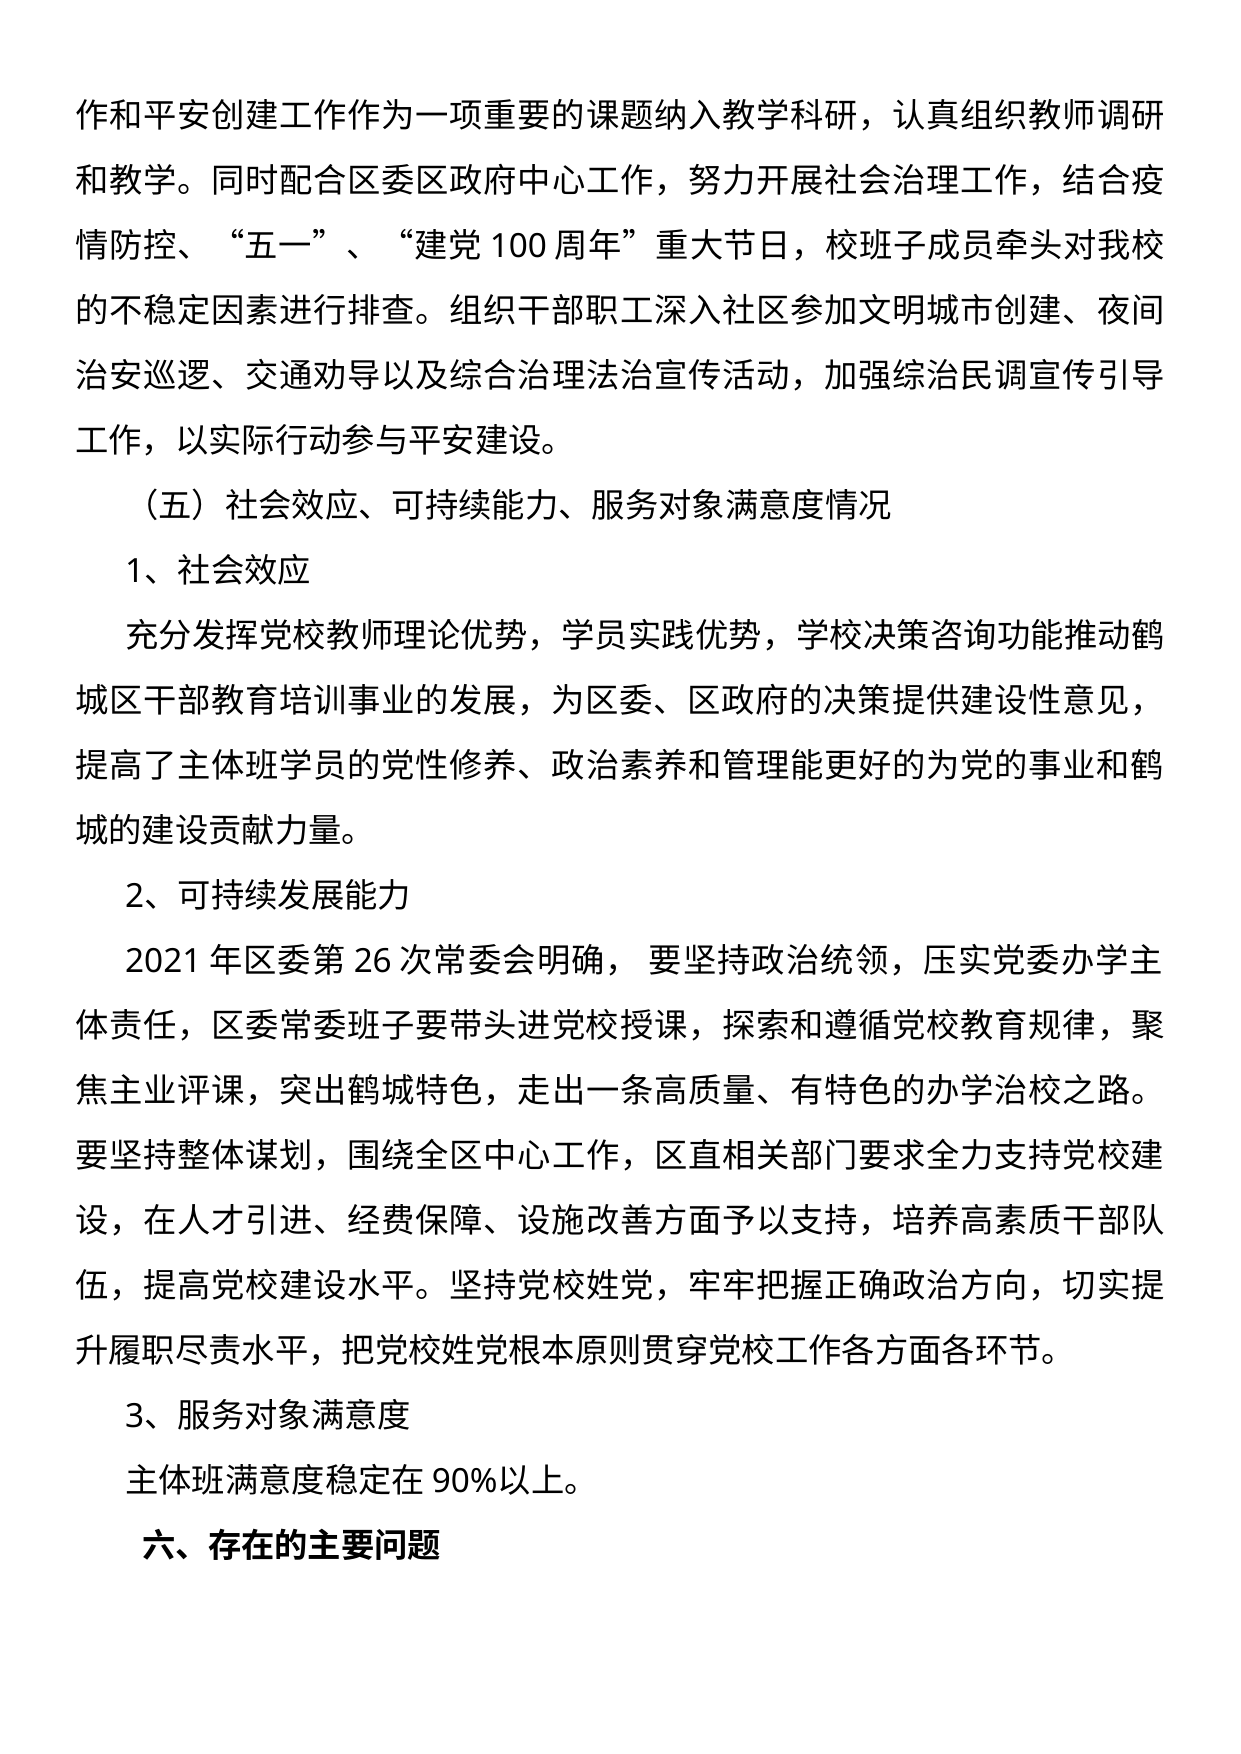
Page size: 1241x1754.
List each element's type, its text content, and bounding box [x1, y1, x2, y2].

text 2、可持续发展能力 [75, 861, 1165, 926]
text 3、服务对象满意度 [75, 1381, 1165, 1446]
text 主体班满意度稳定在90%以上。 [75, 1446, 1165, 1511]
text 2021年区委第26次常委会明确， 要坚持政治统领，压实党委办学主体责任，区委常委班子要带头进党校授课，探索和遵循党校教育规律，聚焦主业评课，突出鹤城特色，走出一条高质量、有特色的办学治校之路。要坚持整体谋划，围绕全区中心工作，区直相关部门要求全力支持党校建设，在人才引进、经费保障、设施改善方面予以支持，培养高素质干部队伍，提高党校建设水平。坚持党校姓党，牢牢把握正确政治方向，切实提升履职尽责水平，把党校姓党根本原则贯穿党校工作各方面各环节。 [75, 926, 1165, 1381]
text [75, 81, 1165, 471]
text 1、社会效应 [75, 536, 1165, 601]
text （五）社会效应、可持续能力、服务对象满意度情况 [75, 471, 1165, 536]
text 六、存在的主要问题 [75, 1511, 1165, 1576]
text 充分发挥党校教师理论优势，学员实践优势，学校决策咨询功能推动鹤城区干部教育培训事业的发展，为区委、区政府的决策提供建设性意见，提高了主体班学员的党性修养、政治素养和管理能更好的为党的事业和鹤城的建设贡献力量。 [75, 601, 1165, 861]
